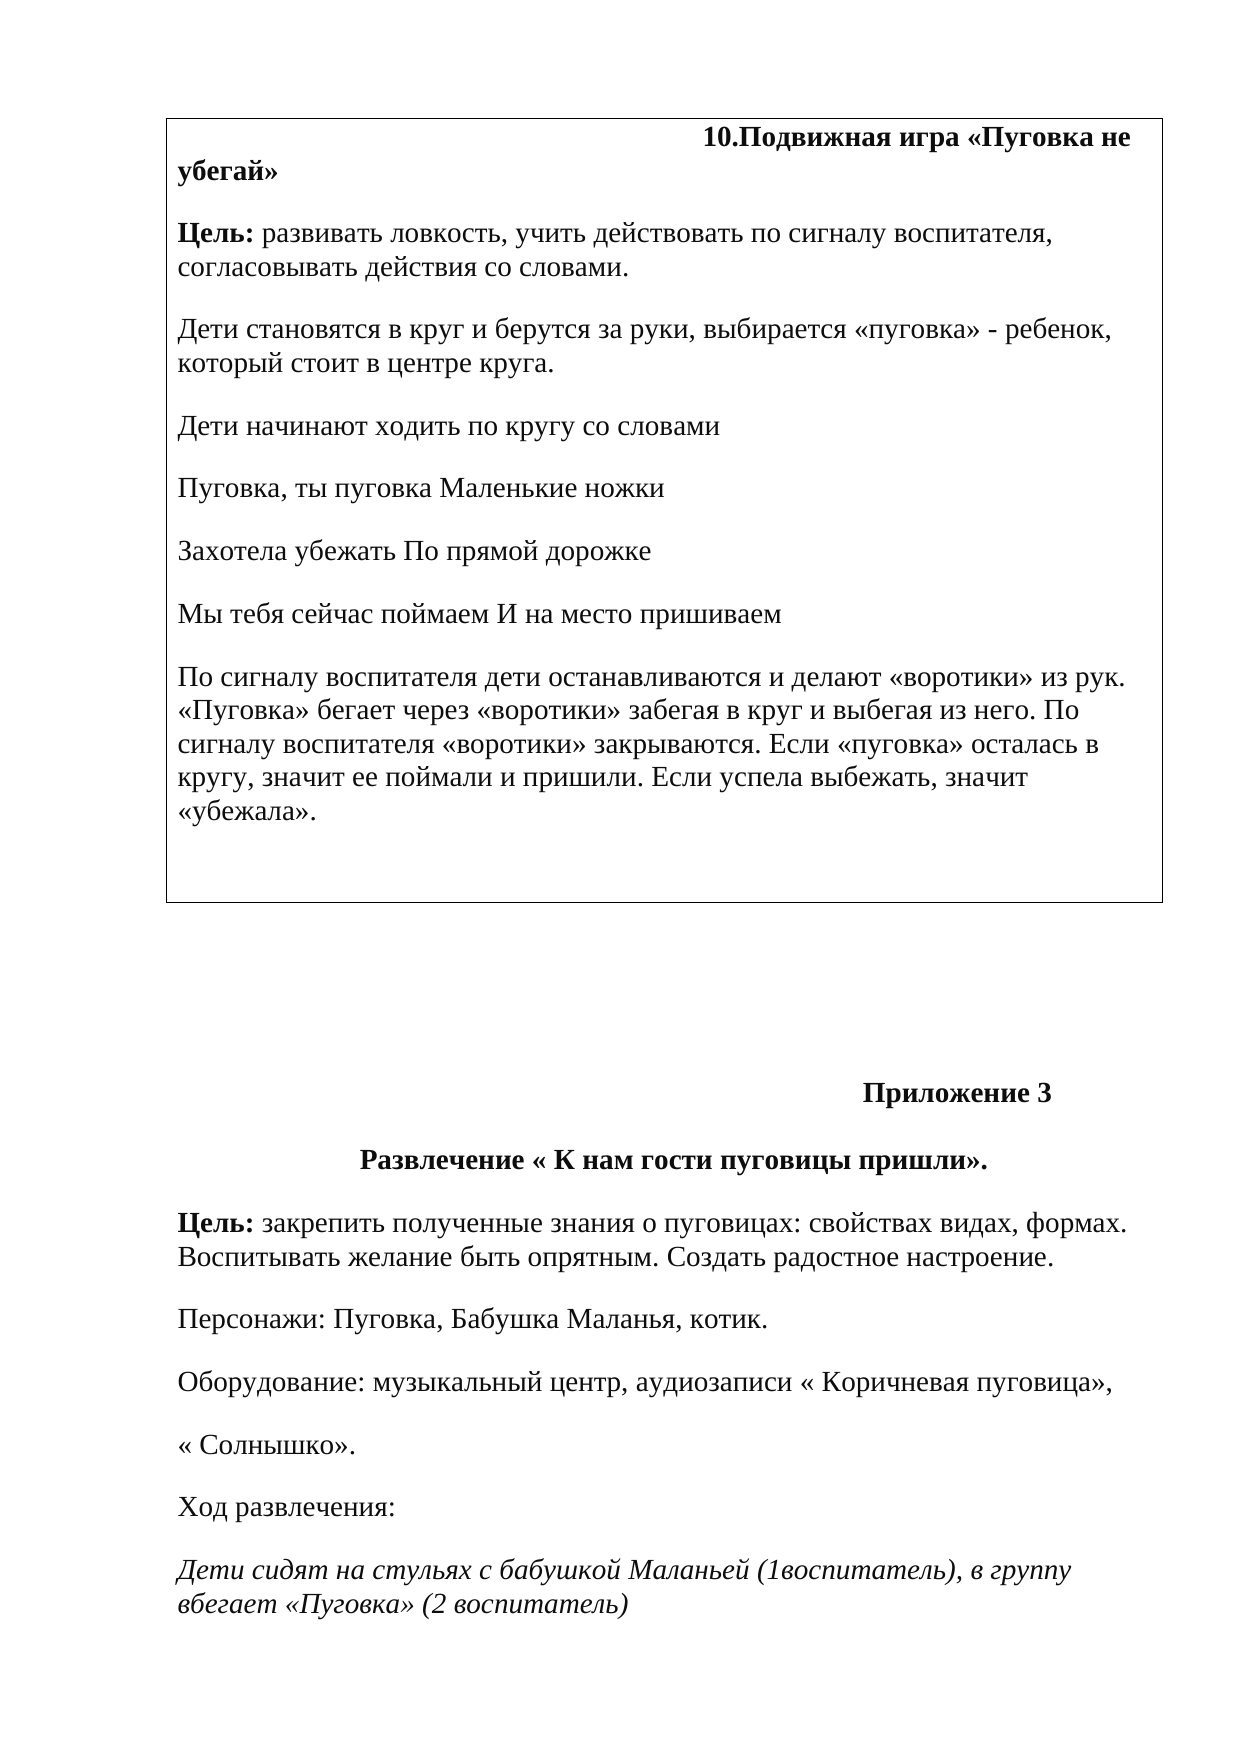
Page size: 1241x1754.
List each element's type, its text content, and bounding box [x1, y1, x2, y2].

table_cell 10.Подвижная игра «Пуговка не убегай» Цель: развивать ловкость, учить действовать по сигналу воспитателя, согласовывать действия со словами. Дети становятся в круг и берутся за руки, выбирается «пуговка» - ребенок, который стоит в центре круга. Дети начинают ходить по кругу со словами Пуговка, ты пуговка Маленькие ножки Захотела убежать По прямой дорожке Мы тебя сейчас поймаем И на место пришиваем По сигналу воспитателя дети останавливаются и делают «воротики» из рук. «Пуговка» бегает через «воротики» забегая в круг и выбегая из него. По сигналу воспитателя «воротики» закрываются. Если «пуговка» осталась в кругу, значит ее поймали и пришили. Если успела выбежать, значит «убежала». [167, 119, 1162, 902]
text Оборудование: музыкальный центр, аудиозаписи « Коричневая пуговица», [177, 1364, 1152, 1398]
text Ход развлечения: [177, 1489, 1152, 1523]
text Цель: закрепить полученные знания о пуговицах: свойствах видах, формах. Воспитывать желание быть опрятным. Создать радостное настроение. [177, 1205, 1152, 1272]
text Дети сидят на стульях с бабушкой Маланьей (1воспитатель), в группу вбегает «Пуговка» (2 воспитатель) [177, 1552, 1152, 1619]
text Персонажи: Пуговка, Бабушка Маланья, котик. [177, 1301, 1152, 1335]
text « Солнышко». [177, 1427, 1152, 1460]
text Развлечение « К нам гости пуговицы пришли». [177, 1142, 1152, 1176]
text Приложение 3 [177, 1075, 1152, 1108]
